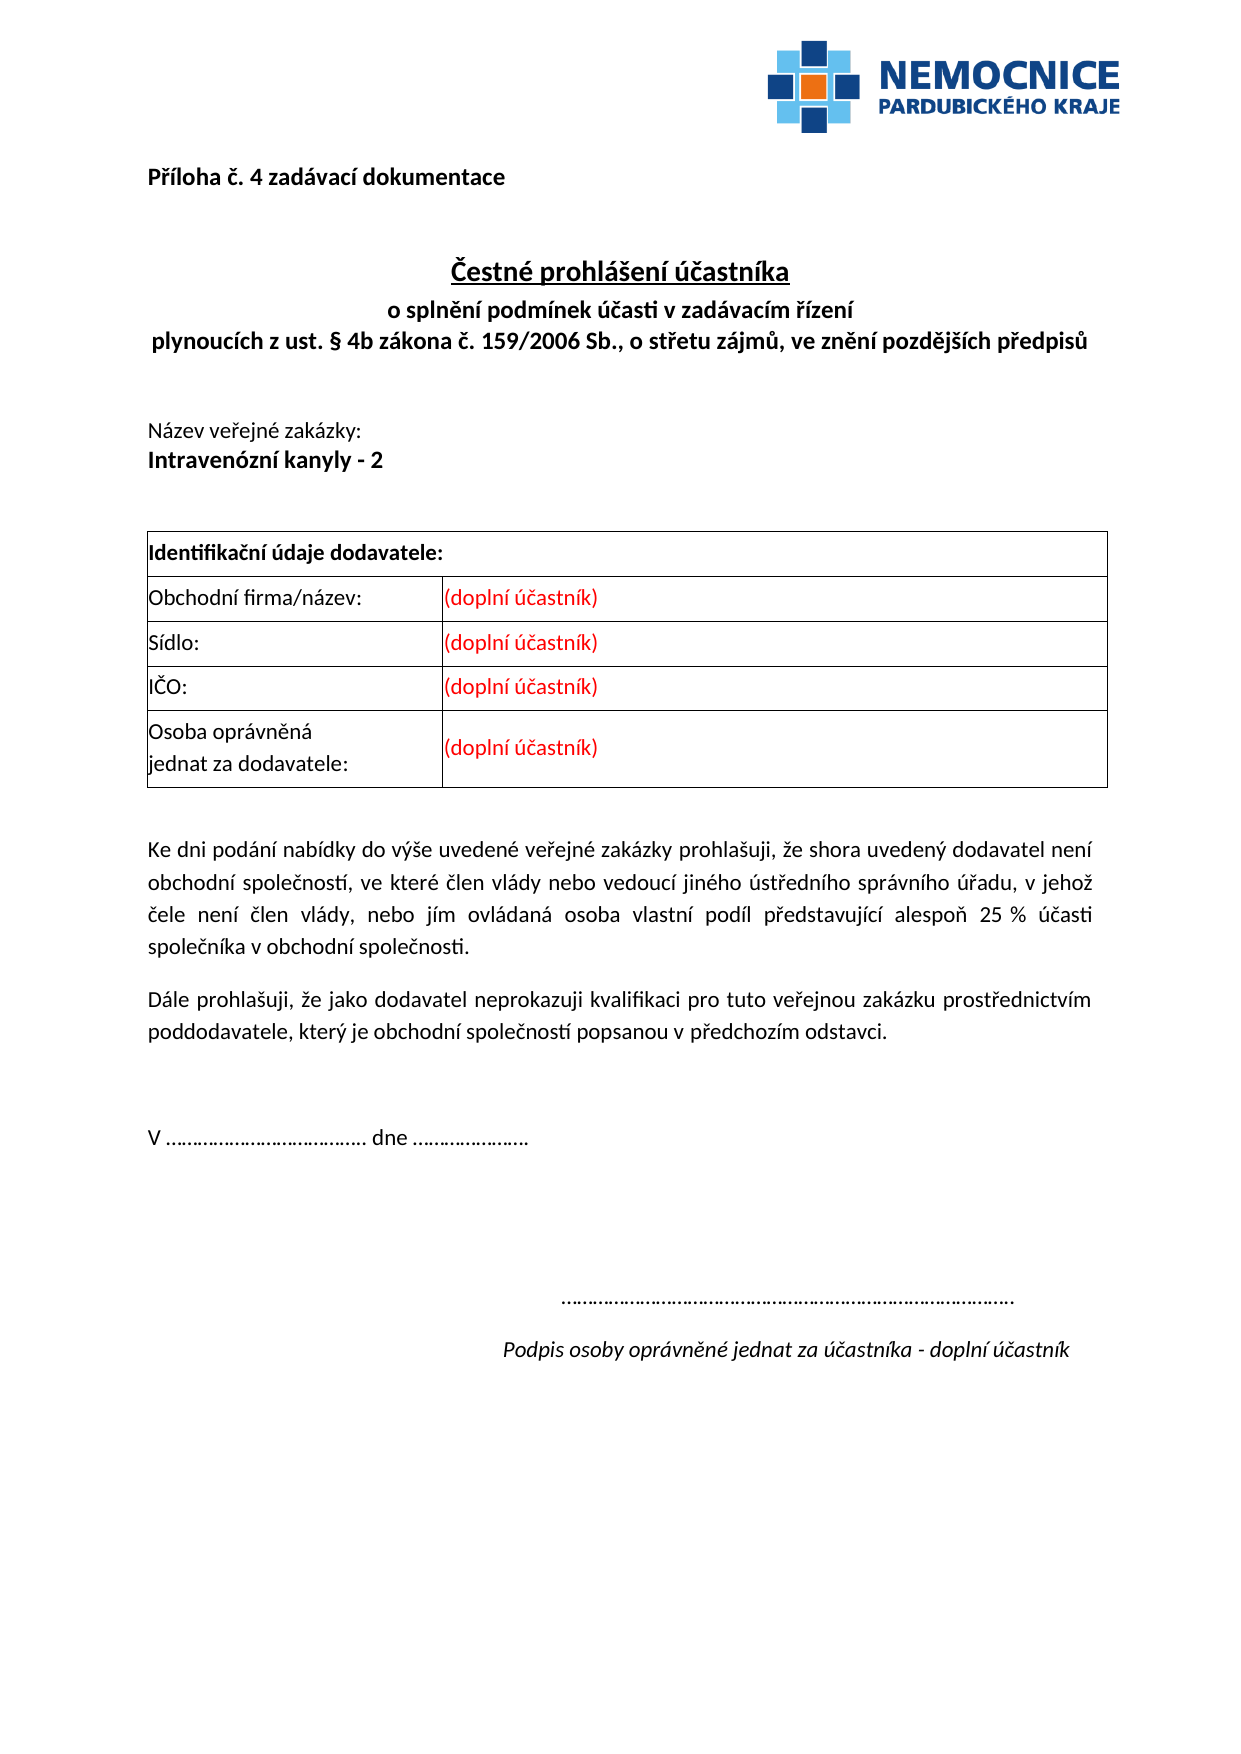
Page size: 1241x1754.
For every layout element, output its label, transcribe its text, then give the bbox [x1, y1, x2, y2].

text o splnění podmínek účasti v zadávacím řízení plynoucích z ust. § 4b zákona č. 159/2006 Sb., o střetu zájmů, ve znění pozdějších předpisů [148, 294, 1093, 356]
table_cell Osoba oprávněná jednat za dodavatele: [148, 711, 442, 787]
table_cell (doplní účastník) [443, 711, 1107, 787]
text Příloha č. 4 zadávací dokumentace [148, 161, 1093, 192]
text Ke dni podání nabídky do výše uvedené veřejné zakázky prohlašuji, že shora uvedený dodavatel není obchodní společností, ve které člen vlády nebo vedoucí jiného ústředního správního úřadu, v jehož čele není člen vlády, nebo jím ovládaná osoba vlastní podíl představující alespoň 25 % účasti společníka v obchodní společnosti. [148, 836, 1093, 960]
table_cell IČO: [148, 667, 442, 710]
text Čestné prohlášení účastníka [148, 253, 1093, 288]
table_header Identifikační údaje dodavatele: [148, 532, 1107, 576]
table_cell (doplní účastník) [443, 622, 1107, 666]
text V ……………………………….. dne …………………. [148, 1123, 1093, 1151]
text ………………………………………………………………………….. [148, 1282, 1093, 1310]
text Název veřejné zakázky: [148, 417, 1093, 444]
table_cell Sídlo: [148, 622, 442, 666]
text Intravenózní kanyly - 2 [148, 444, 1093, 475]
table_cell Obchodní firma/název: [148, 577, 442, 621]
table_cell (doplní účastník) [443, 667, 1107, 710]
text Podpis osoby oprávněné jednat za účastníka - doplní účastník [148, 1335, 1093, 1363]
text Dále prohlašuji, že jako dodavatel neprokazuji kvalifikaci pro tuto veřejnou zakázku prostřednictvím poddodavatele, který je obchodní společností popsanou v předchozím odstavci. [148, 985, 1093, 1045]
table_cell (doplní účastník) [443, 577, 1107, 621]
picture [766, 39, 1120, 134]
